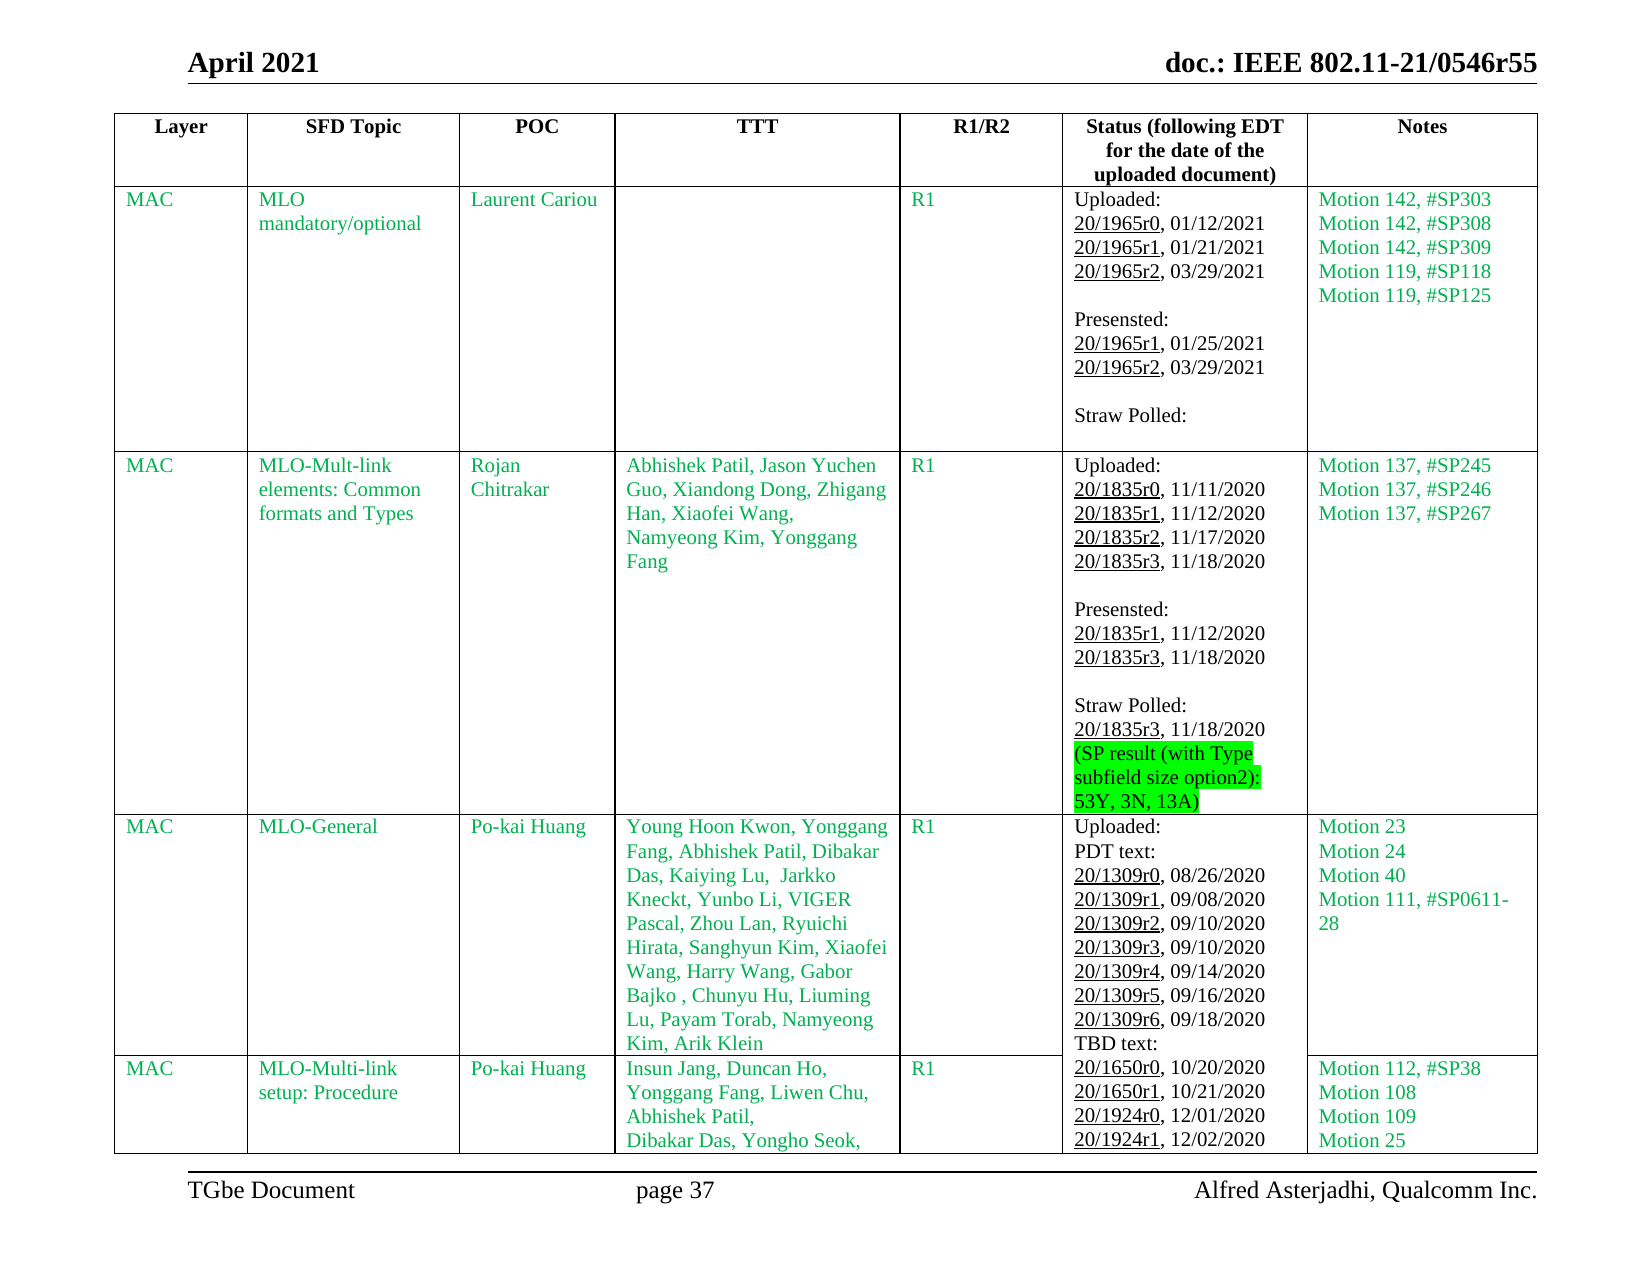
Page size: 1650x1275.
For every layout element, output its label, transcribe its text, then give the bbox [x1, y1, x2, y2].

table_cell R1 [901, 187, 1062, 451]
table_cell Rojan Chitrakar [460, 452, 614, 813]
table_cell [616, 187, 899, 451]
table_cell Laurent Cariou [460, 187, 614, 451]
table_cell MLO-Multi-link setup: Procedure [248, 1056, 459, 1152]
table_cell Motion 23 Motion 24 Motion 40 Motion 111, #SP0611-28 [1308, 815, 1537, 1055]
table_header TTT [616, 114, 899, 186]
table_cell MLO-Mult-link elements: Common formats and Types [248, 452, 459, 813]
table_header SFD Topic [248, 114, 459, 186]
table_cell R1 [901, 1056, 1062, 1152]
table_cell MAC [115, 187, 247, 451]
table_cell R1 [901, 815, 1062, 1055]
table_cell Motion 137, #SP245 Motion 137, #SP246 Motion 137, #SP267 [1308, 452, 1537, 813]
table_cell Young Hoon Kwon, Yonggang Fang, Abhishek Patil, Dibakar Das, Kaiying Lu, Jarkko Kneckt, Yunbo Li, VIGER Pascal, Zhou Lan, Ryuichi Hirata, Sanghyun Kim, Xiaofei Wang, Harry Wang, Gabor Bajko , Chunyu Hu, Liuming Lu, Payam Torab, Namyeong Kim, Arik Klein [616, 815, 899, 1055]
table_cell MAC [115, 452, 247, 813]
table_cell Uploaded: 20/1835r0, 11/11/2020 20/1835r1, 11/12/2020 20/1835r2, 11/17/2020 20/1835r3, 11/18/2020 Presensted: 20/1835r1, 11/12/2020 20/1835r3, 11/18/2020 Straw Polled: 20/1835r3, 11/18/2020 (SP result (with Type subfield size option2): 53Y, 3N, 13A) [1063, 452, 1307, 813]
table_cell MLO mandatory/optional [248, 187, 459, 451]
table_cell Motion 142, #SP303 Motion 142, #SP308 Motion 142, #SP309 Motion 119, #SP118 Motion 119, #SP125 [1308, 187, 1537, 451]
table_header Layer [115, 114, 247, 186]
table_cell Po-kai Huang [460, 1056, 614, 1152]
table_header Notes [1308, 114, 1537, 186]
table_cell MLO-General [248, 815, 459, 1055]
table_cell Po-kai Huang [460, 815, 614, 1055]
table_cell Uploaded: 20/1965r0, 01/12/2021 20/1965r1, 01/21/2021 20/1965r2, 03/29/2021 Presensted: 20/1965r1, 01/25/2021 20/1965r2, 03/29/2021 Straw Polled: [1063, 187, 1307, 451]
table_header Status (following EDT for the date of the uploaded document) [1063, 114, 1307, 186]
table_header R1/R2 [901, 114, 1062, 186]
table_cell Abhishek Patil, Jason Yuchen Guo, Xiandong Dong, Zhigang Han, Xiaofei Wang, Namyeong Kim, Yonggang Fang [616, 452, 899, 813]
table_cell R1 [901, 452, 1062, 813]
table_header POC [460, 114, 614, 186]
table_cell MAC [115, 815, 247, 1055]
table_cell Uploaded: PDT text: 20/1309r0, 08/26/2020 20/1309r1, 09/08/2020 20/1309r2, 09/10/2020 20/1309r3, 09/10/2020 20/1309r4, 09/14/2020 20/1309r5, 09/16/2020 20/1309r6, 09/18/2020 TBD text: 20/1650r0, 10/20/2020 20/1650r1, 10/21/2020 20/1924r0, 12/01/2020 20/1924r1, 12/02/2020 20/1924r2, 12/02/2020 20/1924r3, 12/02/2020 20/1924r4, 12/04/2020 20/1924r5, 12/07/2020 Presented: PDT text: 20/1309r1, 09/08/2020 20/1309r3, 09/10/2020 20/1309r4, 09/14/2020 20/1309r5, 09/16/2020 TBD text: 20/1650r1, 10/22/2020 20/1650r1, 10/26/2020 20/1924r3, 12/03/2020 20/1924r5, 12/07/2020 Straw Polled: PDT text: 20/1309r4 (Part I), 09/14/2020 (SP result: No objection) 20/1309r5 (Part II), 09/16/2020 (SP result: No objection) 20/1309r6 (Part III), 09/21/2020 (SP result: No objection) TBD text: 20/1650r1, 10/26/2020 (SP result: 36Y, 4N, 30A) 20/1924r5, 12/07/2020 (SP result: 40Y, 9N, 40N) [1063, 815, 1307, 1152]
table_cell MAC [115, 1056, 247, 1152]
